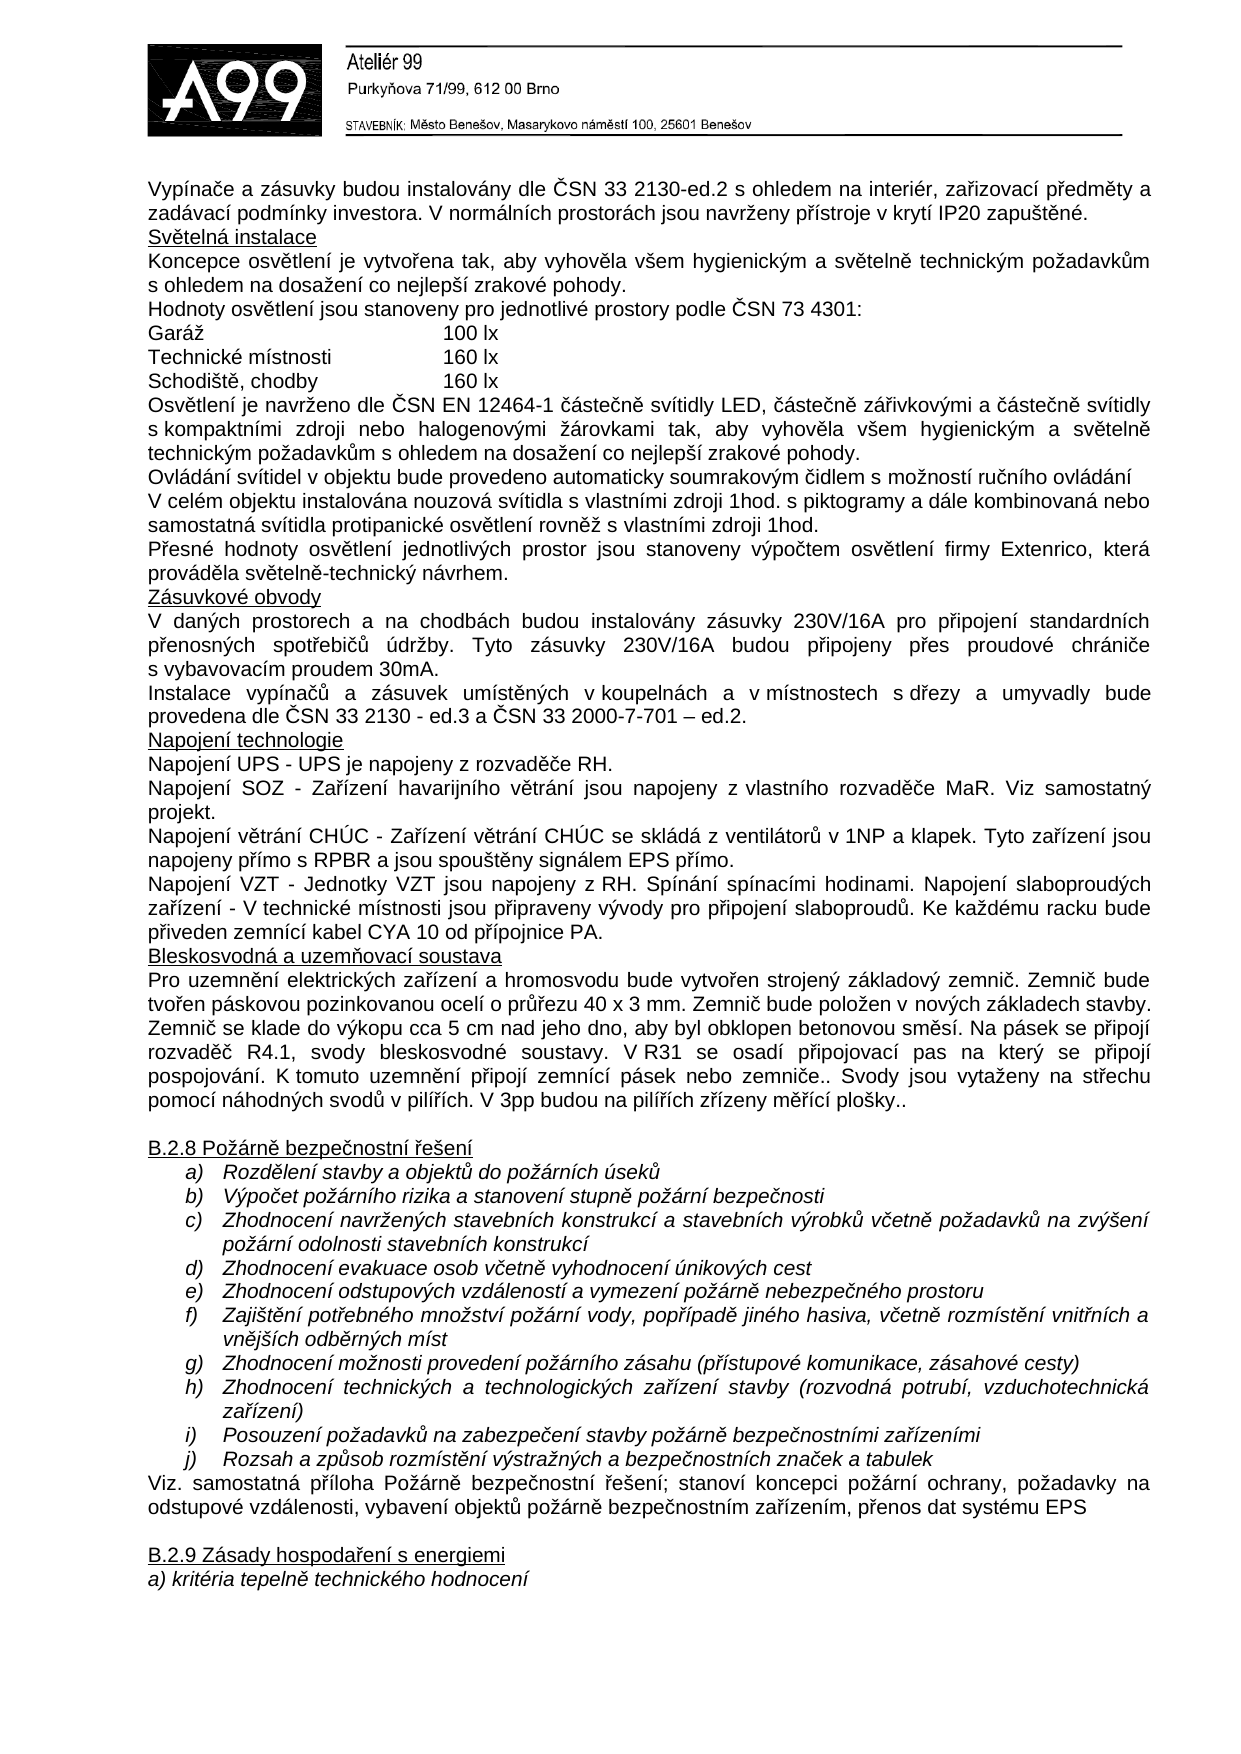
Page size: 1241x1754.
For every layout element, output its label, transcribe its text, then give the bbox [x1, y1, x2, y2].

list Výpočet požárního rizika a stanovení stupně požární bezpečnosti [185, 1183, 1152, 1207]
subtitle Zásuvkové obvody [148, 584, 1152, 608]
text Napojení UPS - UPS je napojeny z rozvaděče RH. [148, 752, 1152, 776]
text B.2.8 Požárně bezpečnostní řešení [148, 1136, 1152, 1159]
text a) kritéria tepelně technického hodnocení [148, 1567, 1152, 1591]
text B.2.9 Zásady hospodaření s energiemi [148, 1543, 1152, 1567]
list Zhodnocení odstupových vzdáleností a vymezení požárně nebezpečného prostoru [185, 1279, 1152, 1303]
text Napojení SOZ - Zařízení havarijního větrání jsou napojeny z vlastního rozvaděče MaR. Viz samostatný projekt. [148, 776, 1152, 824]
list Rozsah a způsob rozmístění výstražných a bezpečnostních značek a tabulek [185, 1447, 1152, 1471]
text Ovládání svítidel v objektu bude provedeno automaticky soumrakovým čidlem s možností ručního ovládání [148, 465, 1152, 489]
text Osvětlení je navrženo dle ČSN EN 12464-1 částečně svítidly LED, částečně zářivkovými a částečně svítidly s kompaktními zdroji nebo halogenovými žárovkami tak, aby vyhověla všem hygienickým a světelně technickým požadavkům s ohledem na dosažení co nejlepší zrakové pohody. [148, 393, 1152, 465]
list Rozdělení stavby a objektů do požárních úseků [185, 1159, 1152, 1183]
text Vypínače a zásuvky budou instalovány dle ČSN 33 2130-ed.2 s ohledem na interiér, zařizovací předměty a zadávací podmínky investora. V normálních prostorách jsou navrženy přístroje v krytí IP20 zapuštěné. [148, 177, 1152, 225]
text Pro uzemnění elektrických zařízení a hromosvodu bude vytvořen strojený základový zemnič. Zemnič bude tvořen páskovou pozinkovanou ocelí o průřezu 40 x 3 mm. Zemnič bude položen v nových základech stavby. Zemnič se klade do výkopu cca nad jeho dno, aby byl obklopen betonovou směsí. Na pásek se připojí rozvaděč R4.1, svody bleskosvodné soustavy. V R31 se osadí připojovací pas na který se připojí pospojování. K tomuto uzemnění připojí zemnící pásek nebo zemniče.. Svody jsou vytaženy na střechu pomocí náhodných svodů v pilířích. V 3pp budou na pilířích zřízeny měřící plošky.. [148, 968, 1152, 1112]
list Zhodnocení možnosti provedení požárního zásahu (přístupové komunikace, zásahové cesty) [185, 1351, 1152, 1375]
text Garáž 100 lx [148, 321, 1152, 345]
subtitle Bleskosvodná a uzemňovací soustava [148, 944, 1152, 968]
text Koncepce osvětlení je vytvořena tak, aby vyhověla všem hygienickým a světelně technickým požadavkům s ohledem na dosažení co nejlepší zrakové pohody. [148, 249, 1152, 297]
text Napojení technologie [148, 728, 1152, 752]
text Přesné hodnoty osvětlení jednotlivých prostor jsou stanoveny výpočtem osvětlení firmy Extenrico, která prováděla světelně-technický návrhem. [148, 537, 1152, 584]
text V celém objektu instalována nouzová svítidla s vlastními zdroji 1hod. s piktogramy a dále kombinovaná nebo samostatná svítidla protipanické osvětlení rovněž s vlastními zdroji 1hod. [148, 489, 1152, 537]
list Posouzení požadavků na zabezpečení stavby požárně bezpečnostními zařízeními [185, 1423, 1152, 1447]
text Viz. samostatná příloha Požárně bezpečnostní řešení; stanoví koncepci požární ochrany, požadavky na odstupové vzdálenosti, vybavení objektů požárně bezpečnostním zařízením, přenos dat systému EPS [148, 1471, 1152, 1519]
list Zhodnocení technických a technologických zařízení stavby (rozvodná potrubí, vzduchotechnická zařízení) [185, 1375, 1152, 1423]
text Technické místnosti 160 lx [148, 345, 1152, 369]
list Zajištění potřebného množství požární vody, popřípadě jiného hasiva, včetně rozmístění vnitřních a vnějších odběrných míst [185, 1303, 1152, 1351]
text Schodiště, chodby 160 lx [148, 369, 1152, 393]
list Zhodnocení navržených stavebních konstrukcí a stavebních výrobků včetně požadavků na zvýšení požární odolnosti stavebních konstrukcí [185, 1207, 1152, 1255]
subtitle Světelná instalace [148, 225, 1152, 249]
list Zhodnocení evakuace osob včetně vyhodnocení únikových cest [185, 1255, 1152, 1279]
text Napojení větrání CHÚC - Zařízení větrání CHÚC se skládá z ventilátorů v 1NP a klapek. Tyto zařízení jsou napojeny přímo s RPBR a jsou spouštěny signálem EPS přímo. [148, 824, 1152, 872]
picture [147, 44, 1123, 137]
text Instalace vypínačů a zásuvek umístěných v koupelnách a v místnostech s dřezy a umyvadly bude provedena dle ČSN 33 2130 - ed.3 a ČSN 33 2000-7-701 – ed.2. [148, 680, 1152, 728]
text Hodnoty osvětlení jsou stanoveny pro jednotlivé prostory podle ČSN 73 4301: [148, 297, 1152, 321]
text V daných prostorech a na chodbách budou instalovány zásuvky 230V/16A pro připojení standardních přenosných spotřebičů údržby. Tyto zásuvky 230V/16A budou připojeny přes proudové chrániče s vybavovacím proudem 30mA. [148, 608, 1152, 680]
text Napojení VZT - Jednotky VZT jsou napojeny z RH. Spínání spínacími hodinami. Napojení slaboproudých zařízení - V technické místnosti jsou připraveny vývody pro připojení slaboproudů. Ke každému racku bude přiveden zemnící kabel CYA 10 od přípojnice PA. [148, 872, 1152, 944]
